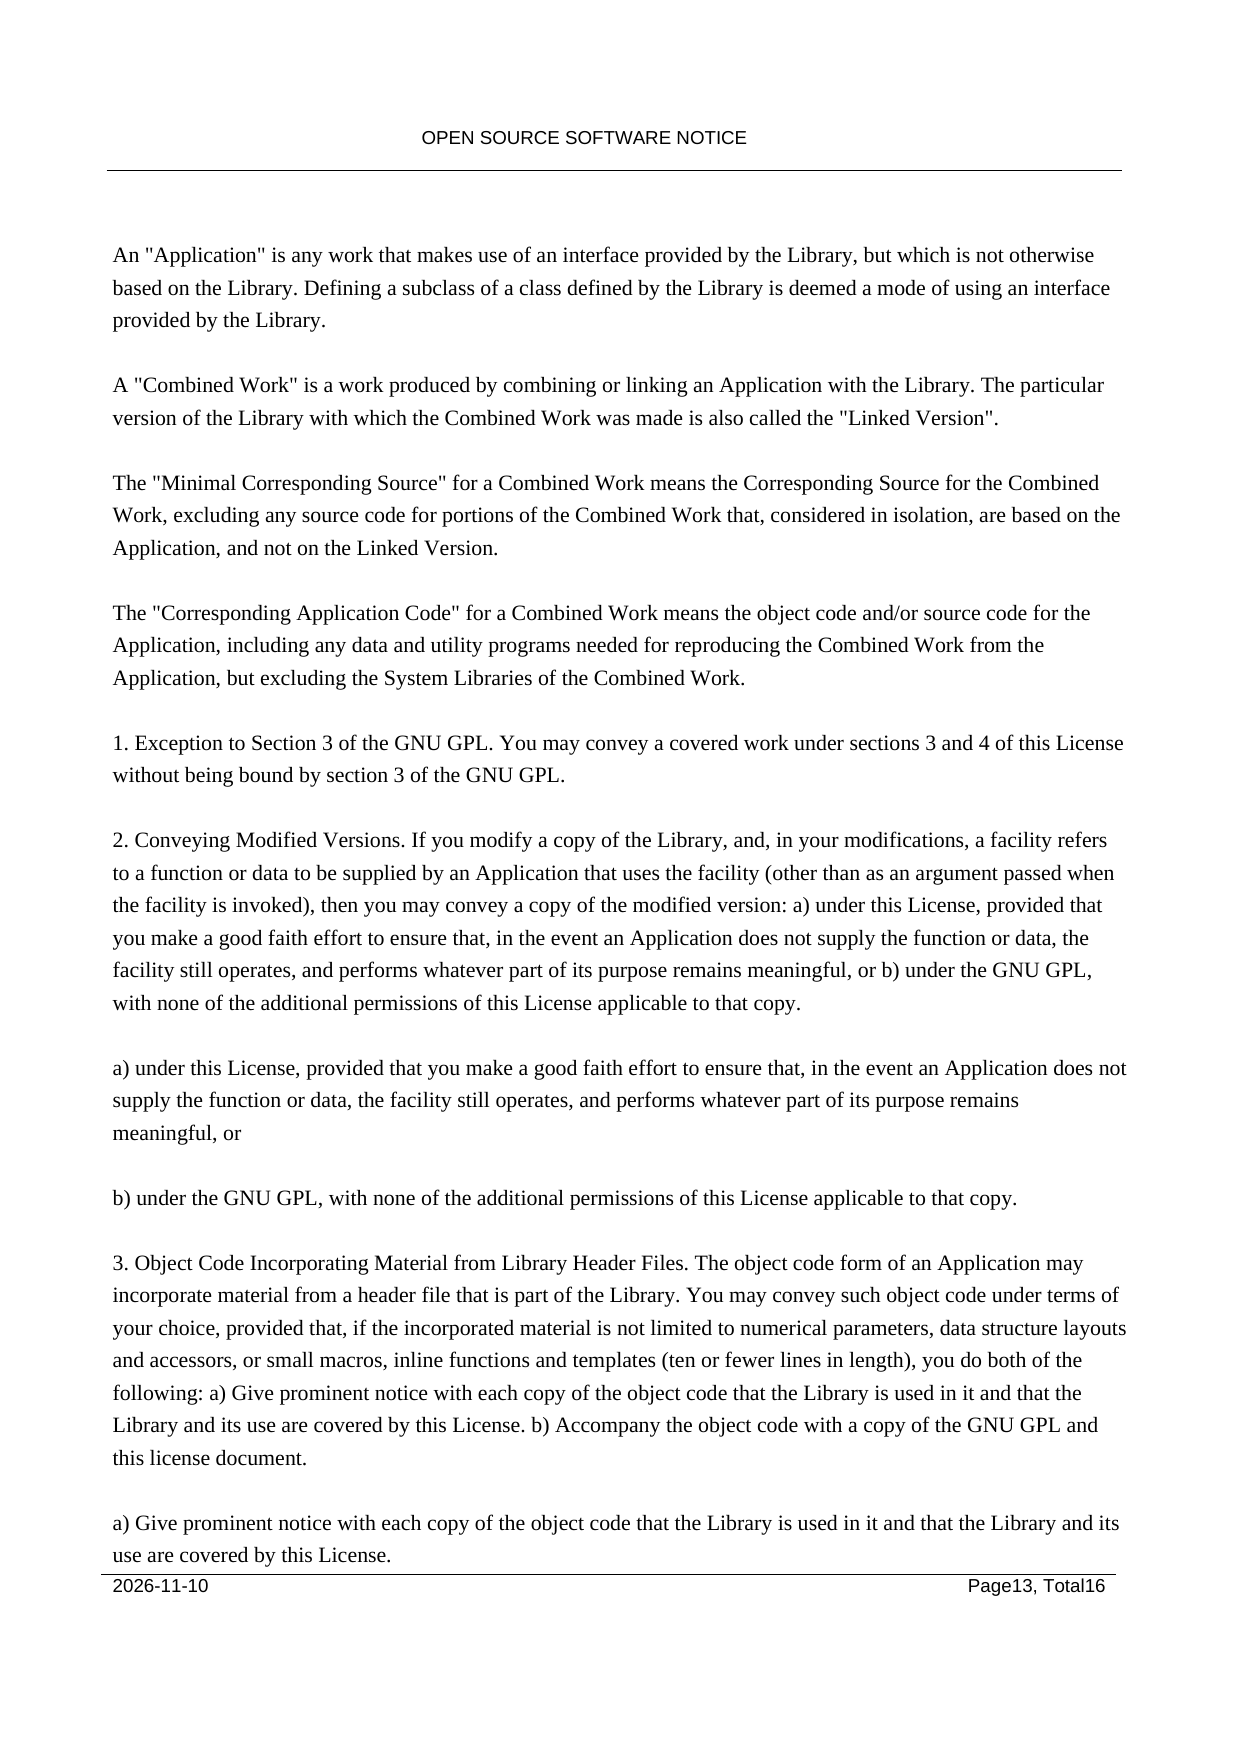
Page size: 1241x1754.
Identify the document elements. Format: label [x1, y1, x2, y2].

text [112, 206, 1128, 1571]
